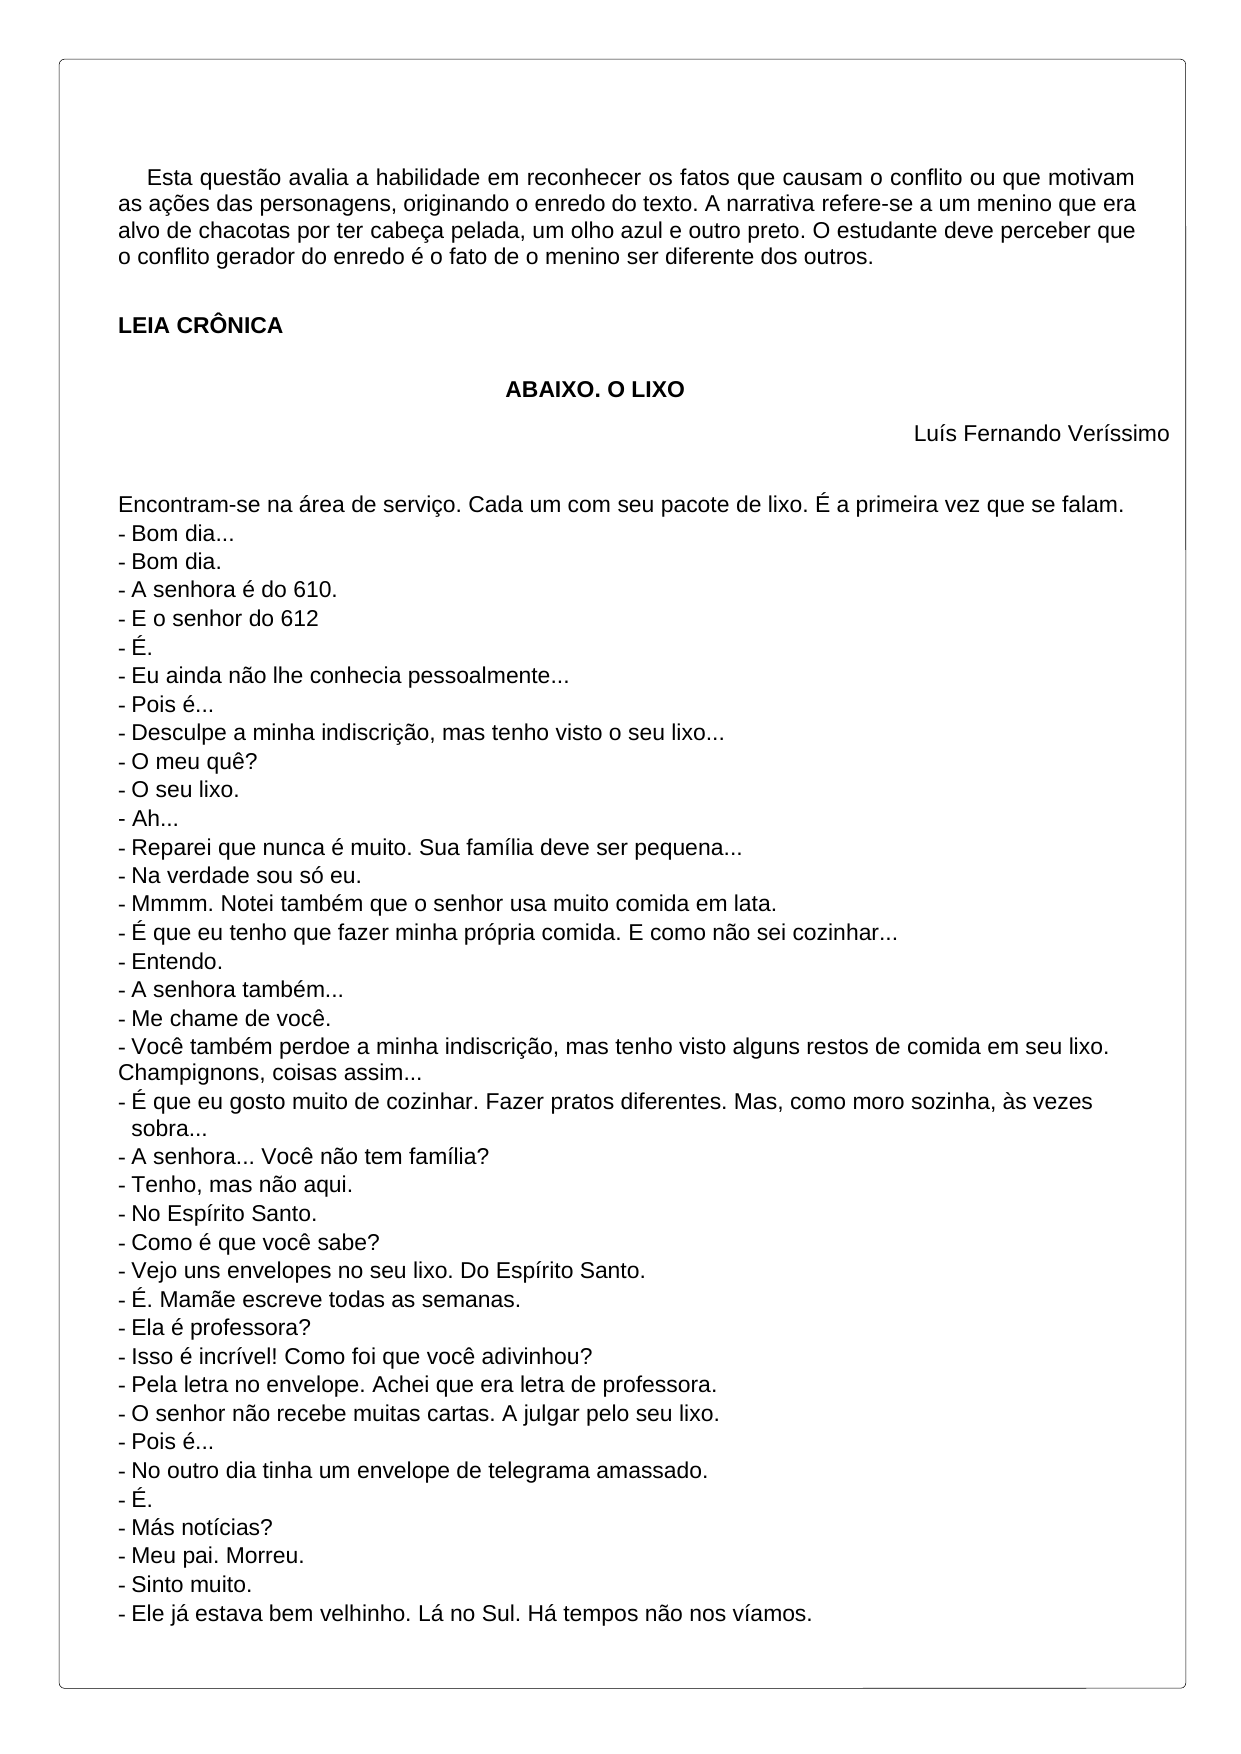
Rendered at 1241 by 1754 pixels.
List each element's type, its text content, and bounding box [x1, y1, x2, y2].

list O meu quê? [118, 748, 1169, 774]
list Bom dia... [118, 519, 1169, 546]
list Pela letra no envelope. Achei que era letra de professora. [118, 1371, 1169, 1398]
list Isso é incrível! Como foi que você adivinhou? [118, 1343, 1169, 1369]
list O seu lixo. [118, 776, 1169, 803]
list É. [118, 634, 1169, 660]
list Você também perdoe a minha indiscrição, mas tenho visto alguns restos de comida em seu lixo. [118, 1033, 1169, 1059]
text Champignons, coisas assim... [118, 1059, 1169, 1086]
list Ela é professora? [118, 1314, 1169, 1340]
list Vejo uns envelopes no seu lixo. Do Espírito Santo. [118, 1257, 1169, 1283]
list É que eu gosto muito de cozinhar. Fazer pratos diferentes. Mas, como moro sozinha, às vezes sobra... [118, 1088, 1169, 1141]
text LEIA CRÔNICA [118, 312, 1072, 338]
list É. Mamãe escreve todas as semanas. [118, 1286, 1169, 1312]
list Pois é... [118, 691, 1169, 717]
list Bom dia. [118, 548, 1169, 574]
list Más notícias? [118, 1514, 1169, 1540]
list Como é que você sabe? [118, 1229, 1169, 1255]
list E o senhor do 612 [118, 605, 1169, 632]
list O senhor não recebe muitas cartas. A julgar pelo seu lixo. [118, 1400, 1169, 1426]
list É. [118, 1486, 1169, 1512]
list É que eu tenho que fazer minha própria comida. E como não sei cozinhar... [118, 919, 1169, 945]
list Entendo. [118, 948, 1169, 974]
text - Ah... [118, 805, 1169, 831]
list No Espírito Santo. [118, 1200, 1169, 1226]
list Reparei que nunca é muito. Sua família deve ser pequena... [118, 833, 1169, 860]
list Ele já estava bem velhinho. Lá no Sul. Há tempos não nos víamos. [118, 1600, 1169, 1626]
text Encontram-se na área de serviço. Cada um com seu pacote de lixo. É a primeira vez que se falam. [118, 491, 1169, 517]
list Eu ainda não lhe conhecia pessoalmente... [118, 662, 1169, 688]
list Tenho, mas não aqui. [118, 1171, 1169, 1198]
text Luís Fernando Veríssimo [118, 420, 1169, 446]
list Pois é... [118, 1428, 1169, 1455]
list No outro dia tinha um envelope de telegrama amassado. [118, 1457, 1169, 1483]
list Mmmm. Notei também que o senhor usa muito comida em lata. [118, 890, 1169, 917]
list Na verdade sou só eu. [118, 862, 1169, 888]
list Me chame de você. [118, 1004, 1169, 1031]
text ABAIXO. O LIXO [118, 376, 1072, 402]
list Meu pai. Morreu. [118, 1542, 1169, 1569]
list A senhora... Você não tem família? [118, 1143, 1169, 1169]
list A senhora também... [118, 976, 1169, 1003]
list A senhora é do 610. [118, 576, 1169, 603]
list Desculpe a minha indiscrição, mas tenho visto o seu lixo... [118, 719, 1169, 746]
text Esta questão avalia a habilidade em reconhecer os fatos que causam o conflito ou que motivam as ações das personagens, originando o enredo do texto. A narrativa refere-se a um menino que era alvo de chacotas por ter cabeça pelada, um olho azul e outro preto. O estudante deve perceber que o conflito gerador do enredo é o fato de o menino ser diferente dos outros. [118, 164, 1137, 269]
list Sinto muito. [118, 1571, 1169, 1598]
